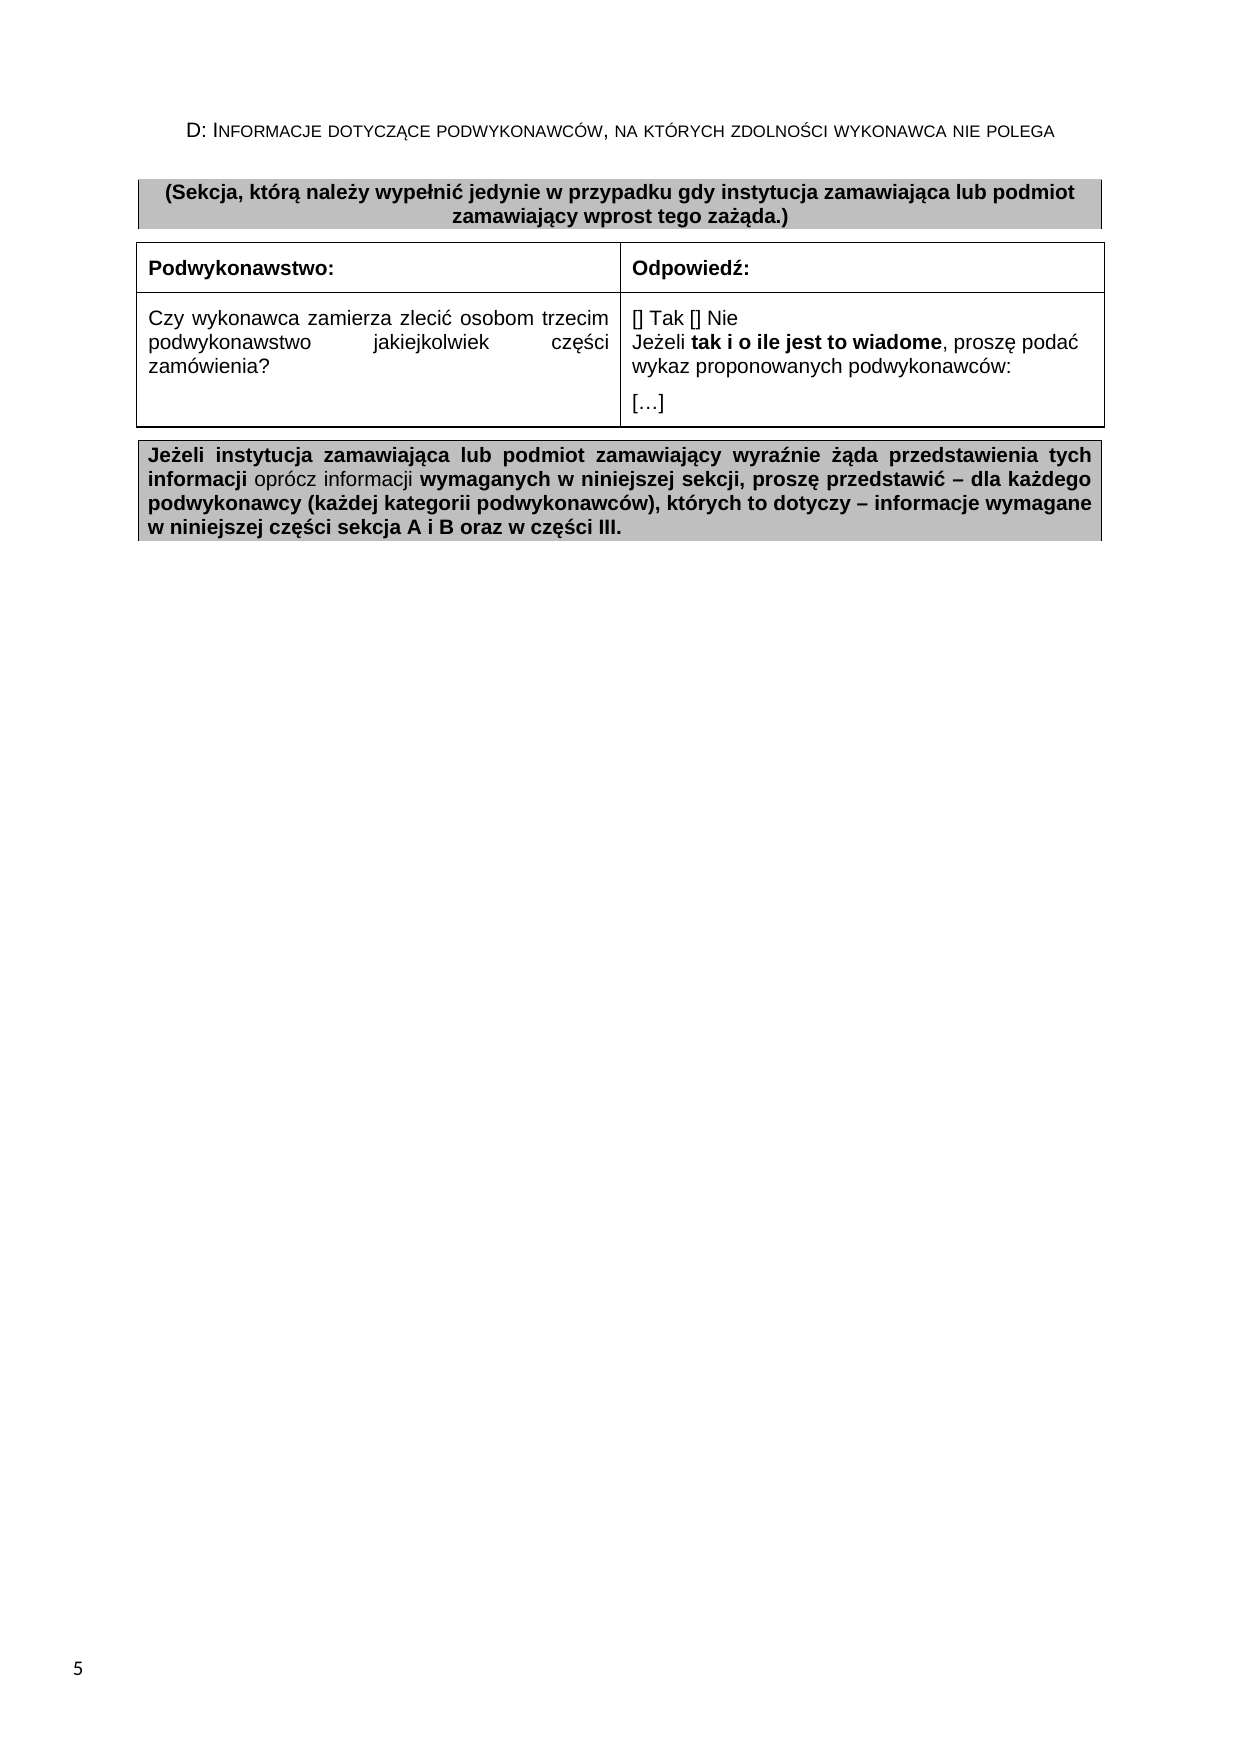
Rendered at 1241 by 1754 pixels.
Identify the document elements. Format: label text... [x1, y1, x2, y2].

text (Sekcja, którą należy wypełnić jedynie w przypadku gdy instytucja zamawiająca lub podmiot zamawiający wprost tego zażąda.) [138, 179, 1101, 229]
table_cell Czy wykonawca zamierza zlecić osobom trzecim podwykonawstwo jakiejkolwiek części zamówienia? [137, 293, 620, 426]
table_header Odpowiedź: [621, 243, 1104, 292]
table_header Podwykonawstwo: [137, 243, 620, 292]
text D: Informacje dotyczące podwykonawców, na których zdolności wykonawca nie polega [148, 118, 1093, 142]
text Jeżeli instytucja zamawiająca lub podmiot zamawiający wyraźnie żąda przedstawienia tych informacji oprócz informacji wymaganych w niniejszej sekcji, proszę przedstawić – dla każdego podwykonawcy (każdej kategorii podwykonawców), których to dotyczy – informacje wymagane w niniejszej części sekcja A i B oraz w części III. [139, 441, 1101, 541]
table_cell [] Tak [] Nie Jeżeli tak i o ile jest to wiadome, proszę podać wykaz proponowanych podwykonawców: […] [621, 293, 1104, 426]
